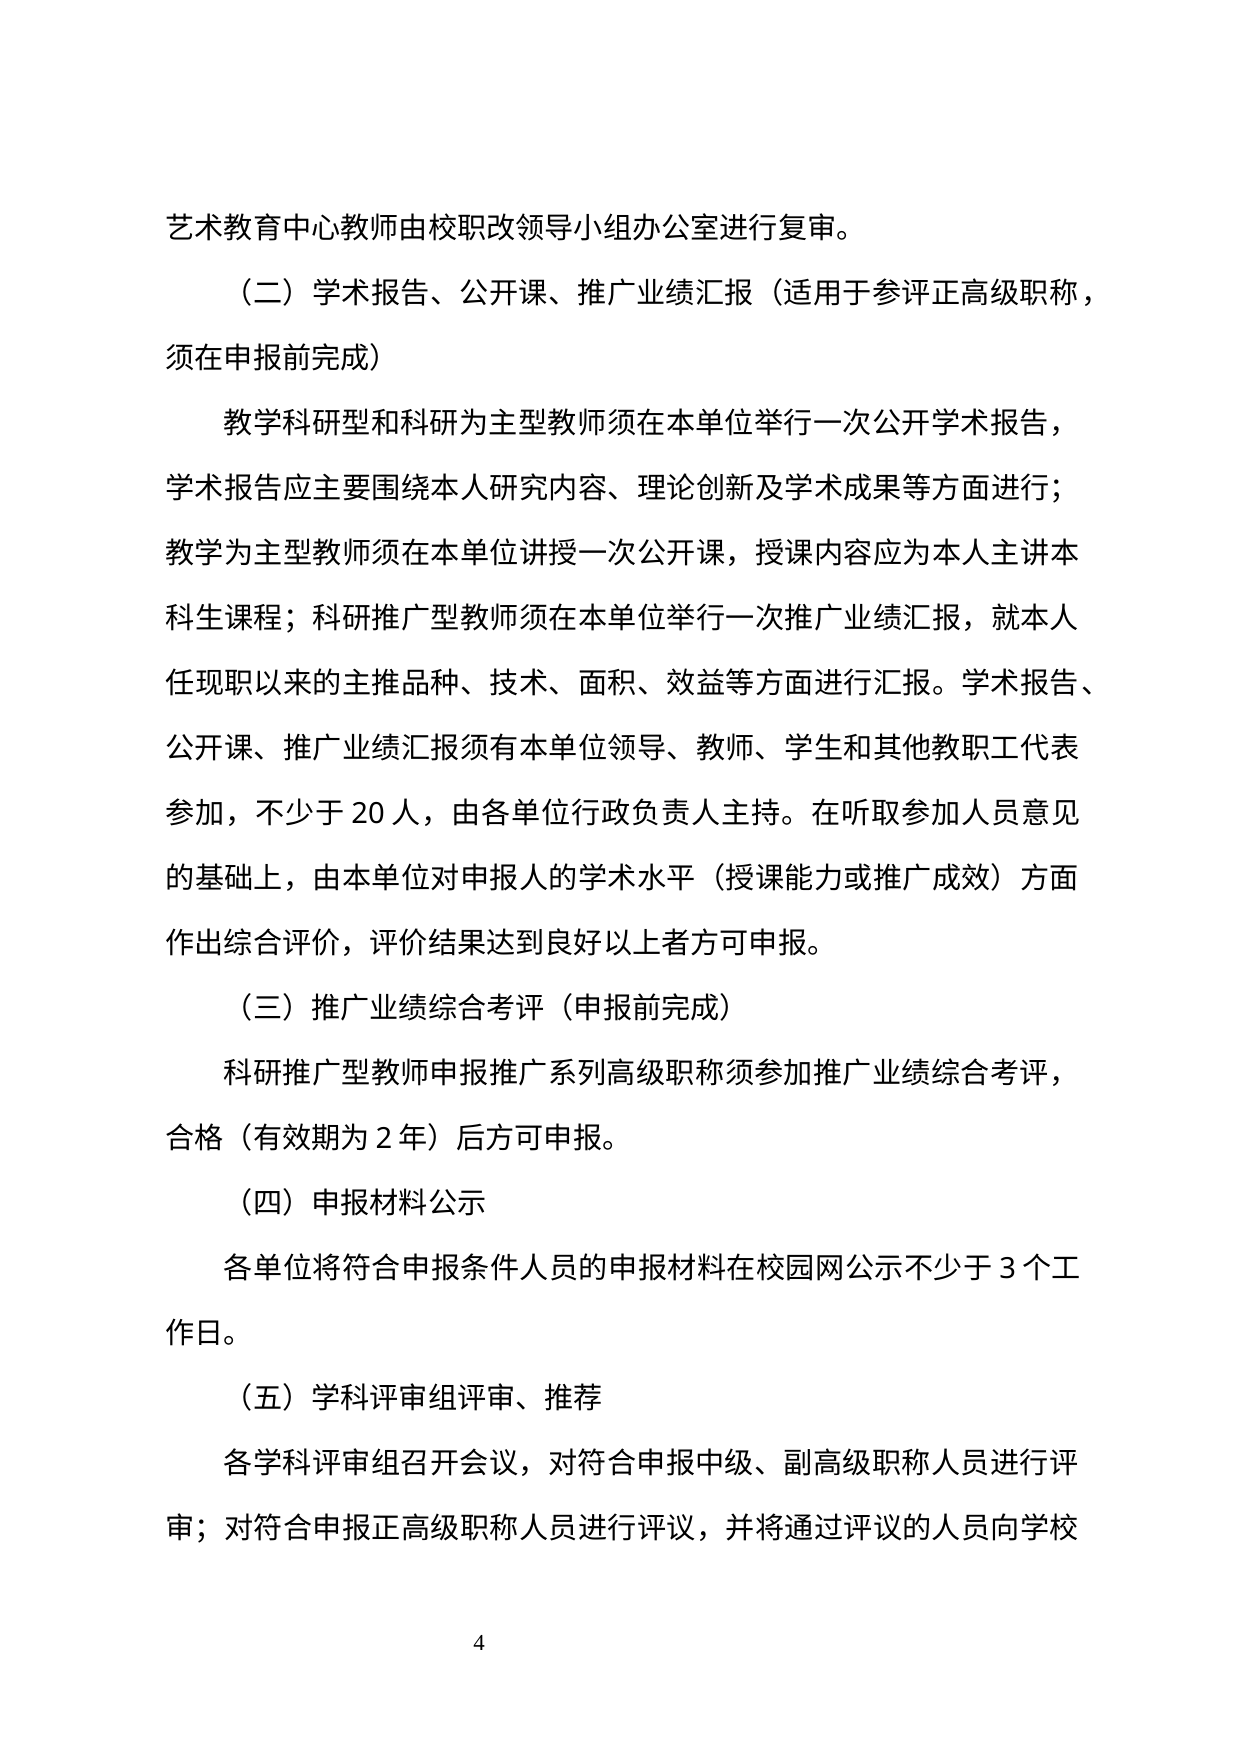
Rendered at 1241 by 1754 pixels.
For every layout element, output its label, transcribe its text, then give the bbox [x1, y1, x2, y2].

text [165, 1428, 1081, 1558]
text 教学科研型和科研为主型教师须在本单位举行一次公开学术报告，学术报告应主要围绕本人研究内容、理论创新及学术成果等方面进行；教学为主型教师须在本单位讲授一次公开课，授课内容应为本人主讲本科生课程；科研推广型教师须在本单位举行一次推广业绩汇报，就本人任现职以来的主推品种、技术、面积、效益等方面进行汇报。学术报告、公开课、推广业绩汇报须有本单位领导、教师、学生和其他教职工代表参加，不少于20人，由各单位行政负责人主持。在听取参加人员意见的基础上，由本单位对申报人的学术水平（授课能力或推广成效）方面作出综合评价，评价结果达到良好以上者方可申报。 [165, 388, 1081, 973]
text 科研推广型教师申报推广系列高级职称须参加推广业绩综合考评，合格（有效期为2年）后方可申报。 [165, 1038, 1081, 1168]
text （四）申报材料公示 [165, 1168, 1081, 1233]
text （五）学科评审组评审、推荐 [165, 1363, 1081, 1428]
text （三）推广业绩综合考评（申报前完成） [165, 973, 1081, 1038]
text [165, 193, 1081, 258]
text （二）学术报告、公开课、推广业绩汇报（适用于参评正高级职称，须在申报前完成） [165, 258, 1081, 388]
text 各单位将符合申报条件人员的申报材料在校园网公示不少于3个工作日。 [165, 1233, 1081, 1363]
